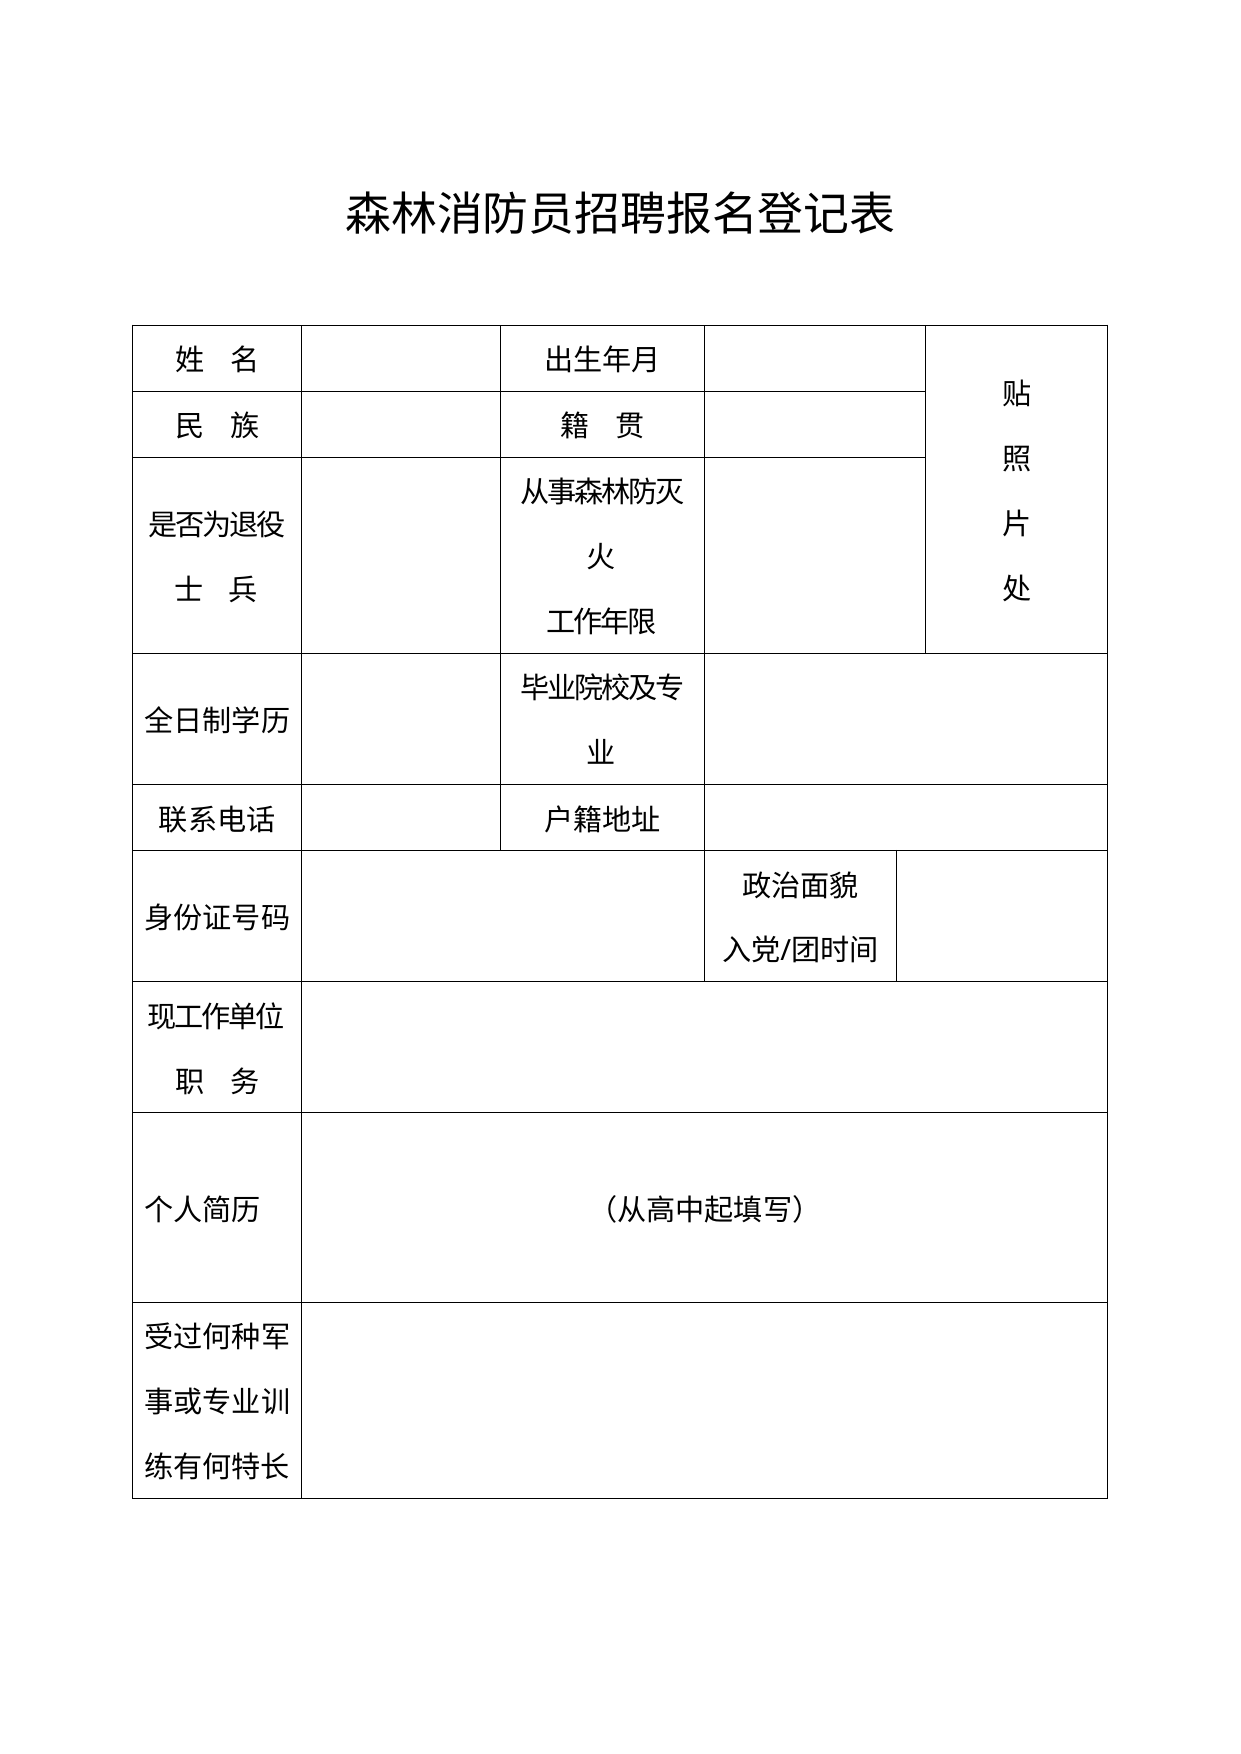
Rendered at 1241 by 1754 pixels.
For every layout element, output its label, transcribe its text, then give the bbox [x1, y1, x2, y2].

table_header 姓 名 [133, 326, 301, 391]
table_cell [302, 785, 500, 850]
table_cell [302, 392, 500, 457]
table_cell 个人简历 [133, 1113, 301, 1302]
table_header [302, 326, 500, 391]
table_cell [302, 982, 1107, 1112]
table_cell [302, 1303, 1107, 1498]
table_cell 全日制学历 [133, 654, 301, 784]
table_cell 从事森林防灭火 工作年限 [501, 458, 704, 653]
table_cell 民 族 [133, 392, 301, 457]
table_cell 受过何种军事或专业训练有何特长 [133, 1303, 301, 1498]
text 森林消防员招聘报名登记表 [187, 162, 1053, 259]
table_cell [302, 851, 704, 981]
table_cell 籍 贯 [501, 392, 704, 457]
table_cell [705, 392, 925, 457]
table_cell 毕业院校及专业 [501, 654, 704, 784]
table_cell （从高中起填写） [302, 1113, 1107, 1302]
table_cell 政治面貌 入党/团时间 [705, 851, 896, 981]
table_header [705, 326, 925, 391]
table_cell [705, 458, 925, 653]
table_cell 是否为退役士 兵 [133, 458, 301, 653]
table_cell [897, 851, 1107, 981]
table_cell [705, 785, 1107, 850]
table_header 出生年月 [501, 326, 704, 391]
table_cell [302, 458, 500, 653]
table_cell 联系电话 [133, 785, 301, 850]
table_cell 身份证号码 [133, 851, 301, 981]
table_cell [705, 654, 1107, 784]
table_cell 现工作单位职 务 [133, 982, 301, 1112]
table_cell 户籍地址 [501, 785, 704, 850]
table_header 贴 照 片 处 [926, 326, 1107, 653]
table_cell [302, 654, 500, 784]
